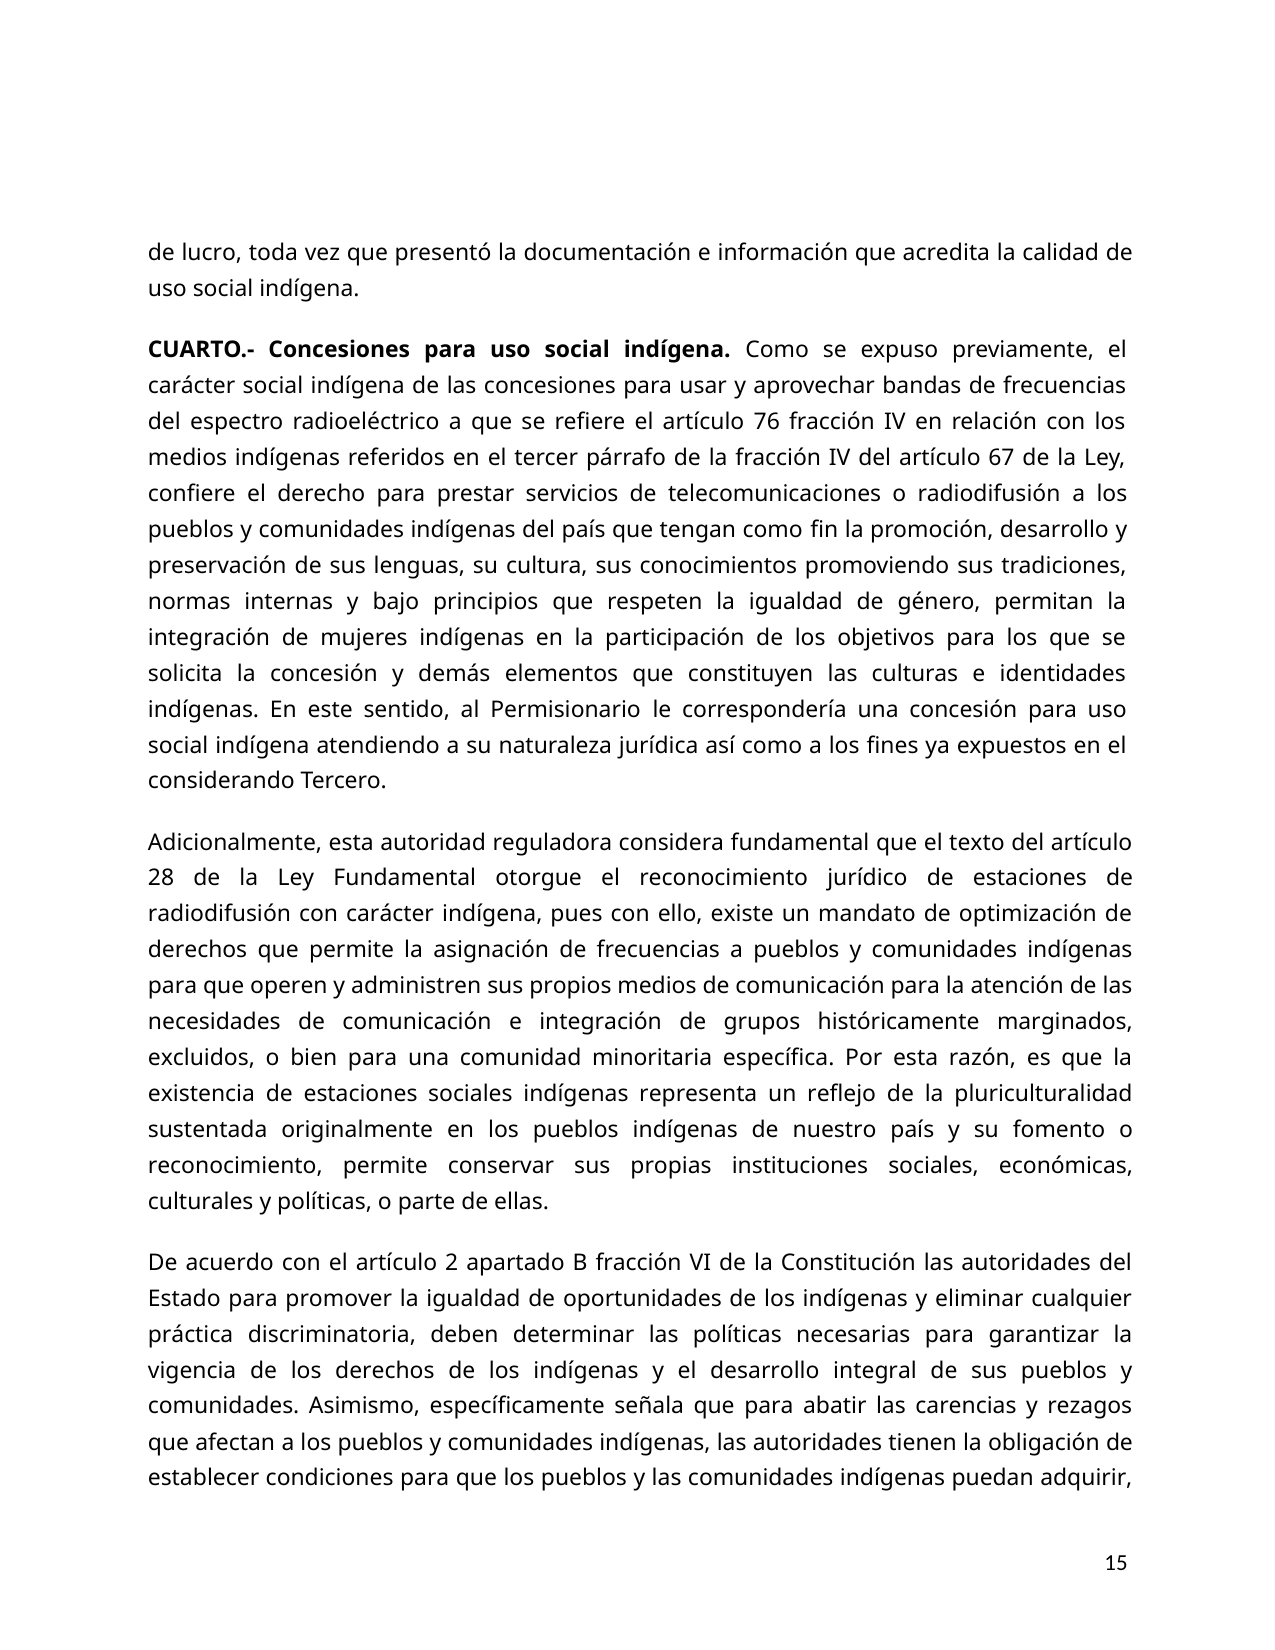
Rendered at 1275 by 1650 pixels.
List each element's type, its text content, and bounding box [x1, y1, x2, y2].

text CUARTO.- Concesiones para uso social indígena. Como se expuso previamente, el carácter social indígena de las concesiones para usar y aprovechar bandas de frecuencias del espectro radioeléctrico a que se refiere el artículo 76 fracción IV en relación con los medios indígenas referidos en el tercer párrafo de la fracción IV del artículo 67 de la Ley, confiere el derecho para prestar servicios de telecomunicaciones o radiodifusión a los pueblos y comunidades indígenas del país que tengan como fin la promoción, desarrollo y preservación de sus lenguas, su cultura, sus conocimientos promoviendo sus tradiciones, normas internas y bajo principios que respeten la igualdad de género, permitan la integración de mujeres indígenas en la participación de los objetivos para los que se solicita la concesión y demás elementos que constituyen las culturas e identidades indígenas. En este sentido, al Permisionario le correspondería una concesión para uso social indígena atendiendo a su naturaleza jurídica así como a los fines ya expuestos en el considerando Tercero. [148, 333, 1127, 796]
text Adicionalmente, esta autoridad reguladora considera fundamental que el texto del artículo 28 de la Ley Fundamental otorgue el reconocimiento jurídico de estaciones de radiodifusión con carácter indígena, pues con ello, existe un mandato de optimización de derechos que permite la asignación de frecuencias a pueblos y comunidades indígenas para que operen y administren sus propios medios de comunicación para la atención de las necesidades de comunicación e integración de grupos históricamente marginados, excluidos, o bien para una comunidad minoritaria específica. Por esta razón, es que la existencia de estaciones sociales indígenas representa un reflejo de la pluriculturalidad sustentada originalmente en los pueblos indígenas de nuestro país y su fomento o reconocimiento, permite conservar sus propias instituciones sociales, económicas, culturales y políticas, o parte de ellas. [148, 825, 1134, 1216]
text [148, 1246, 1134, 1493]
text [148, 236, 1134, 303]
